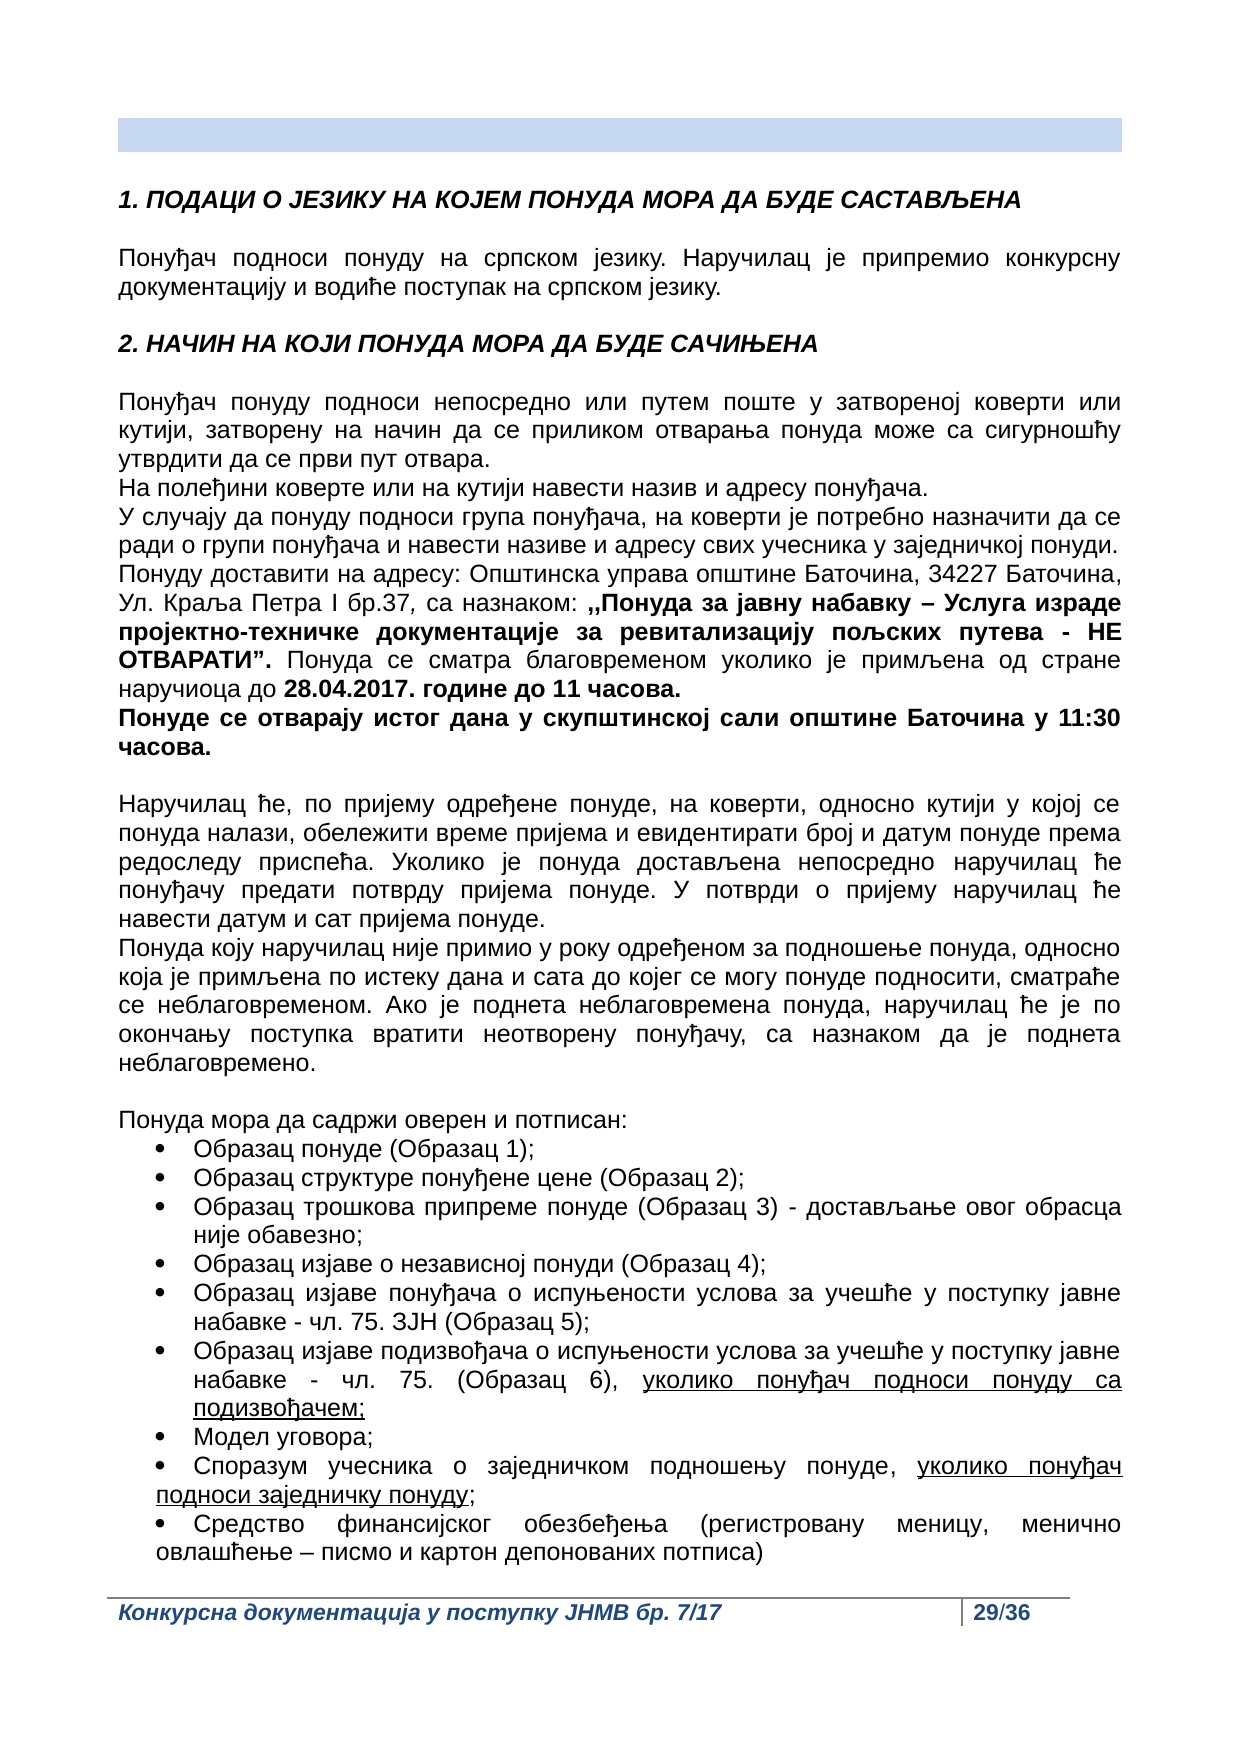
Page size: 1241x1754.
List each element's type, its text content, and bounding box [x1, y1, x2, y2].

text Понуда коју наручилац није примио у року одређеном за подношење понуда, односно која је примљена по истеку дана и сата до којег се могу понуде подносити, сматраће се неблаговременом. Ако је поднета неблаговремена понуда, наручилац ће је по окончању поступка вратити неотворену понуђачу, са назнаком да је поднета неблаговремено. [118, 933, 1122, 1076]
list Средство финансијског обезбеђења (регистровану меницу, менично овлашћење – писмо и картон депонованих потписа) [156, 1508, 1122, 1566]
text На полеђини коверте или на кутији навести назив и адресу понуђача. [118, 473, 1122, 501]
text 1. ПОДАЦИ О ЈЕЗИКУ НА КОЈЕМ ПОНУДА МОРА ДА БУДЕ САСТАВЉЕНА [118, 185, 1122, 214]
text Понуде се отварају истог дана у скупштинској сали општине Баточина у 11:30 часова. [118, 703, 1122, 760]
text Понуда мора да садржи оверен и потписан: [118, 1105, 1122, 1134]
list Образац изјаве подизвођача о испуњености услова за учешће у поступку јавне набавке - чл. 75. (Образац 6), уколико понуђач подноси понуду са подизвођачем; [156, 1336, 1122, 1422]
list Образац понуде (Образац 1); [156, 1134, 1122, 1163]
list Образац изјаве о независној понуди (Образац 4); [156, 1249, 1122, 1278]
text У случају да понуду подноси група понуђача, на коверти је потребно назначити да се ради о групи понуђача и навести називе и адресу свих учесника у заједничкој понуди. [118, 501, 1122, 559]
list Образац трошкова припреме понуде (Образац 3) - достављање овог обрасца није обавезно; [156, 1192, 1122, 1249]
text Наручилац ће, по пријему одређене понуде, на коверти, односно кутији у којој се понуда налази, обележити време пријема и евидентирати број и датум понуде према редоследу приспећа. Уколико је понуда достављена непосредно наручилац ће понуђачу предати потврду пријема понуде. У потврди о пријему наручилац ће навести датум и сат пријема понуде. [118, 789, 1122, 933]
text Понуду доставити на адресу: Општинска управа општине Баточина, 34227 Баточина, Ул. Краља Петра I бр.37, са назнаком: ,,Понуда за јавну набавку – Услуга израде пројектно-техничке документације за ревитализацију пољских путева - НЕ ОТВАРАТИ”. Понуда се сматра благовременом уколико је примљена од стране наручиоца до 28.04.2017. године до 11 часова. [118, 559, 1122, 703]
text Понуђач понуду подноси непосредно или путем поште у затвореној коверти или кутији, затворену на начин да се приликом отварања понуда може са сигурношћу утврдити да се први пут отвара. [118, 386, 1122, 473]
list Образац изјаве понуђача о испуњености услова за учешће у поступку јавне набавке - чл. 75. ЗЈН (Образац 5); [156, 1278, 1122, 1336]
text Понуђач подноси понуду на српском језику. Наручилац је припремио конкурсну документацију и водиће поступак на српском језику. [118, 243, 1122, 300]
text 2. НАЧИН НА КОЈИ ПОНУДА МОРА ДА БУДЕ САЧИЊЕНА [118, 329, 1122, 358]
list Модел уговора; [156, 1422, 1122, 1451]
list Образац структуре понуђене цене (Образац 2); [156, 1163, 1122, 1192]
list Споразум учесника о заједничком подношењу понуде, уколико понуђач подноси заједничку понуду; [156, 1451, 1122, 1508]
